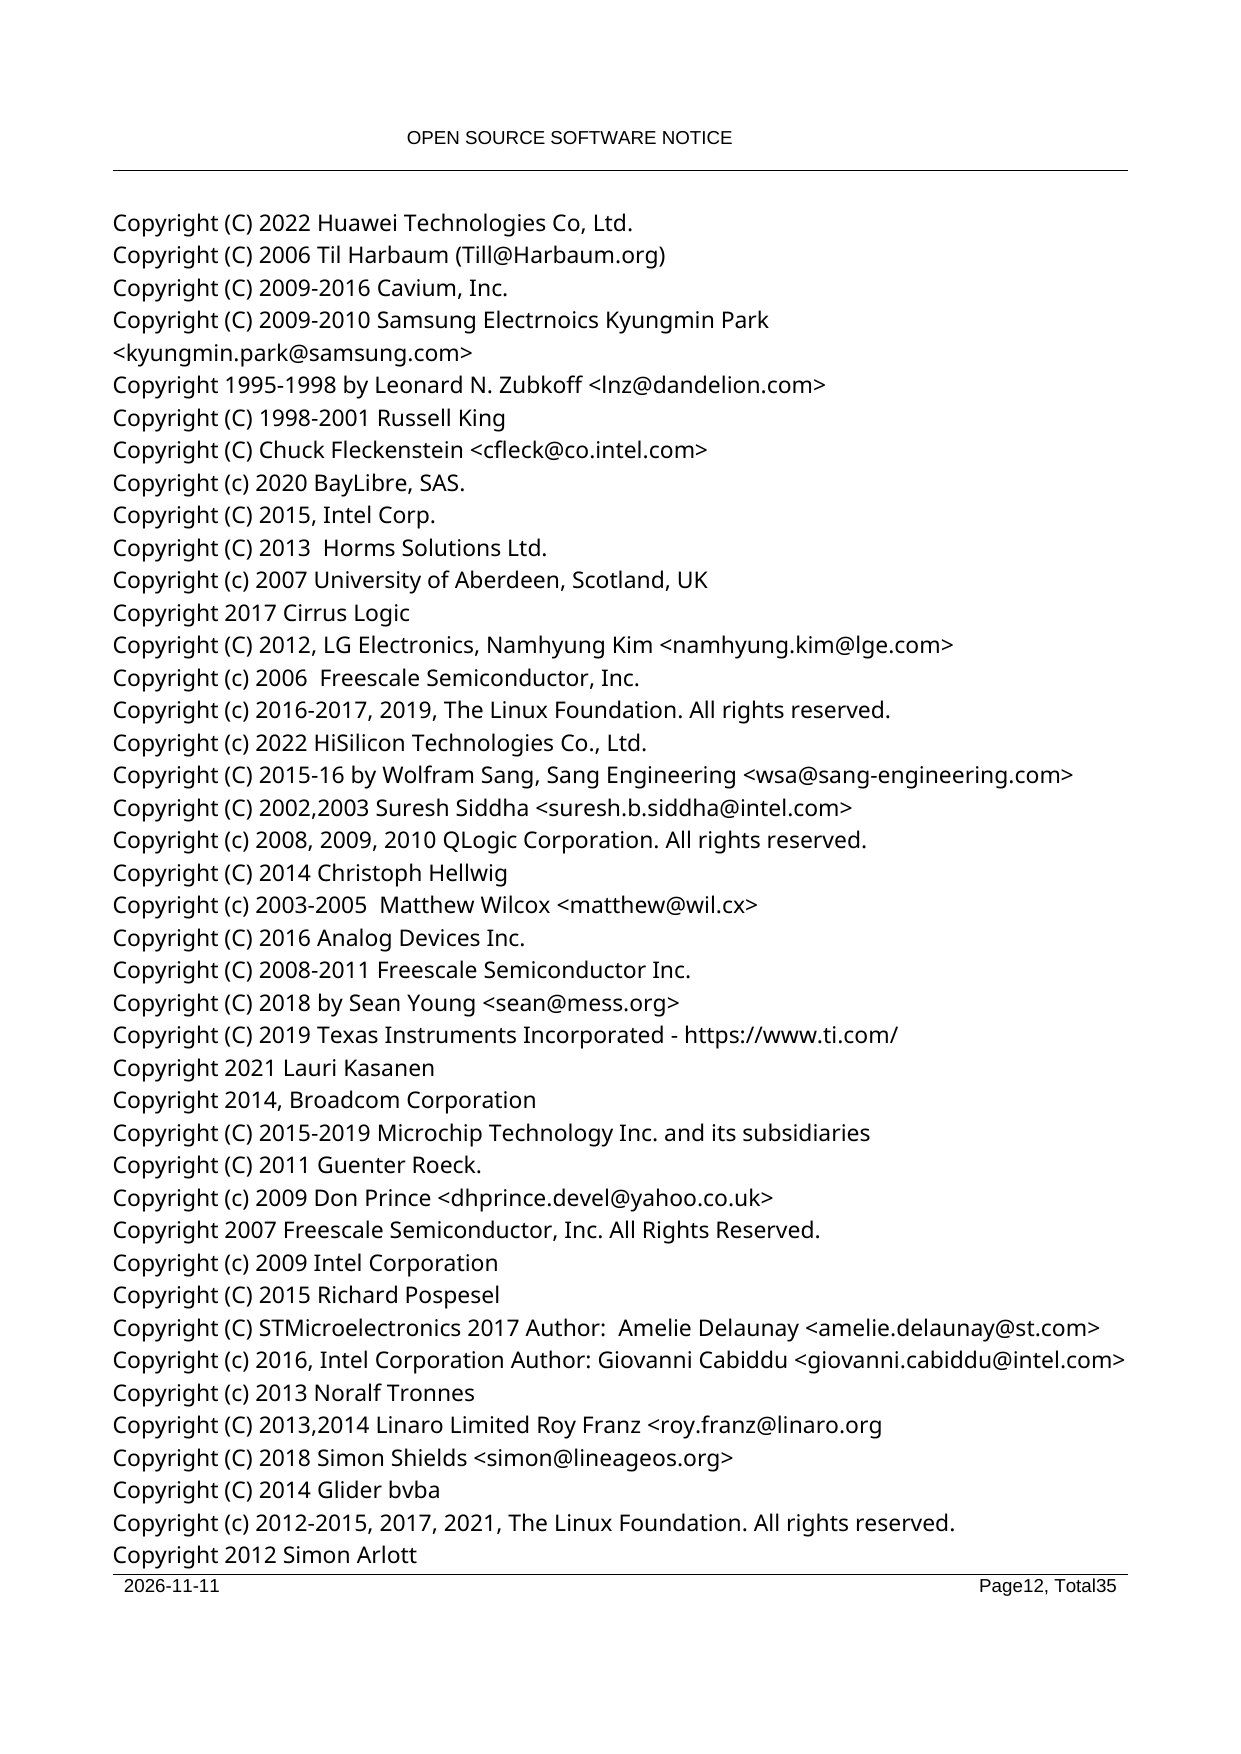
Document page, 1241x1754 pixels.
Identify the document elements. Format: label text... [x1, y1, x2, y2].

text Copyright 1995-1998 by Leonard N. Zubkoff <lnz@dandelion.com> [112, 369, 1128, 401]
text Copyright (c) 2009 Don Prince <dhprince.devel@yahoo.co.uk> [112, 1181, 1128, 1214]
text Copyright (C) 2015 Richard Pospesel [112, 1279, 1128, 1311]
text Copyright (C) 2018 Simon Shields <simon@lineageos.org> [112, 1441, 1128, 1474]
text Copyright (C) 1998-2001 Russell King [112, 401, 1128, 434]
text Copyright (c) 2012-2015, 2017, 2021, The Linux Foundation. All rights reserved. [112, 1506, 1128, 1539]
text Copyright (c) 2009 Intel Corporation [112, 1246, 1128, 1279]
text Copyright (C) 2018 by Sean Young <sean@mess.org> [112, 986, 1128, 1019]
text Copyright (C) 2009-2010 Samsung Electrnoics Kyungmin Park <kyungmin.park@samsung.com> [112, 304, 1128, 369]
text Copyright (c) 2020 BayLibre, SAS. [112, 466, 1128, 499]
text Copyright (C) 2011 Guenter Roeck. [112, 1149, 1128, 1181]
text Copyright (C) 2015, Intel Corp. [112, 499, 1128, 531]
text Copyright (c) 2008, 2009, 2010 QLogic Corporation. All rights reserved. [112, 824, 1128, 856]
text Copyright (C) 2002,2003 Suresh Siddha <suresh.b.siddha@intel.com> [112, 791, 1128, 824]
text Copyright (c) 2007 University of Aberdeen, Scotland, UK [112, 564, 1128, 596]
text Copyright (C) 2013 Horms Solutions Ltd. [112, 531, 1128, 564]
text Copyright (c) 2016-2017, 2019, The Linux Foundation. All rights reserved. [112, 694, 1128, 726]
text Copyright (C) 2009-2016 Cavium, Inc. [112, 271, 1128, 304]
text Copyright (C) 2006 Til Harbaum (Till@Harbaum.org) [112, 239, 1128, 271]
text Copyright (C) 2008-2011 Freescale Semiconductor Inc. [112, 954, 1128, 986]
text Copyright (C) Chuck Fleckenstein <cfleck@co.intel.com> [112, 434, 1128, 466]
text Copyright (C) 2014 Christoph Hellwig [112, 856, 1128, 889]
text Copyright (C) 2022 Huawei Technologies Co, Ltd. [112, 206, 1128, 239]
text Copyright (C) 2015-16 by Wolfram Sang, Sang Engineering <wsa@sang-engineering.com> [112, 759, 1128, 791]
text Copyright (c) 2016, Intel Corporation Author: Giovanni Cabiddu <giovanni.cabiddu@intel.com> [112, 1344, 1128, 1376]
text Copyright (c) 2022 HiSilicon Technologies Co., Ltd. [112, 726, 1128, 759]
text Copyright (c) 2013 Noralf Tronnes [112, 1376, 1128, 1409]
text Copyright (C) STMicroelectronics 2017 Author: Amelie Delaunay <amelie.delaunay@st.com> [112, 1311, 1128, 1344]
text Copyright (c) 2003-2005 Matthew Wilcox <matthew@wil.cx> [112, 889, 1128, 921]
text Copyright (C) 2016 Analog Devices Inc. [112, 921, 1128, 954]
text Copyright 2012 Simon Arlott [112, 1539, 1128, 1571]
text Copyright (C) 2012, LG Electronics, Namhyung Kim <namhyung.kim@lge.com> [112, 629, 1128, 661]
text Copyright (C) 2013,2014 Linaro Limited Roy Franz <roy.franz@linaro.org [112, 1409, 1128, 1441]
text Copyright 2017 Cirrus Logic [112, 596, 1128, 629]
text Copyright 2014, Broadcom Corporation [112, 1084, 1128, 1116]
text Copyright (c) 2006 Freescale Semiconductor, Inc. [112, 661, 1128, 694]
text Copyright (C) 2019 Texas Instruments Incorporated - https://www.ti.com/ [112, 1019, 1128, 1051]
text Copyright (C) 2015-2019 Microchip Technology Inc. and its subsidiaries [112, 1116, 1128, 1149]
text Copyright (C) 2014 Glider bvba [112, 1474, 1128, 1506]
text Copyright 2007 Freescale Semiconductor, Inc. All Rights Reserved. [112, 1214, 1128, 1246]
text Copyright 2021 Lauri Kasanen [112, 1051, 1128, 1084]
